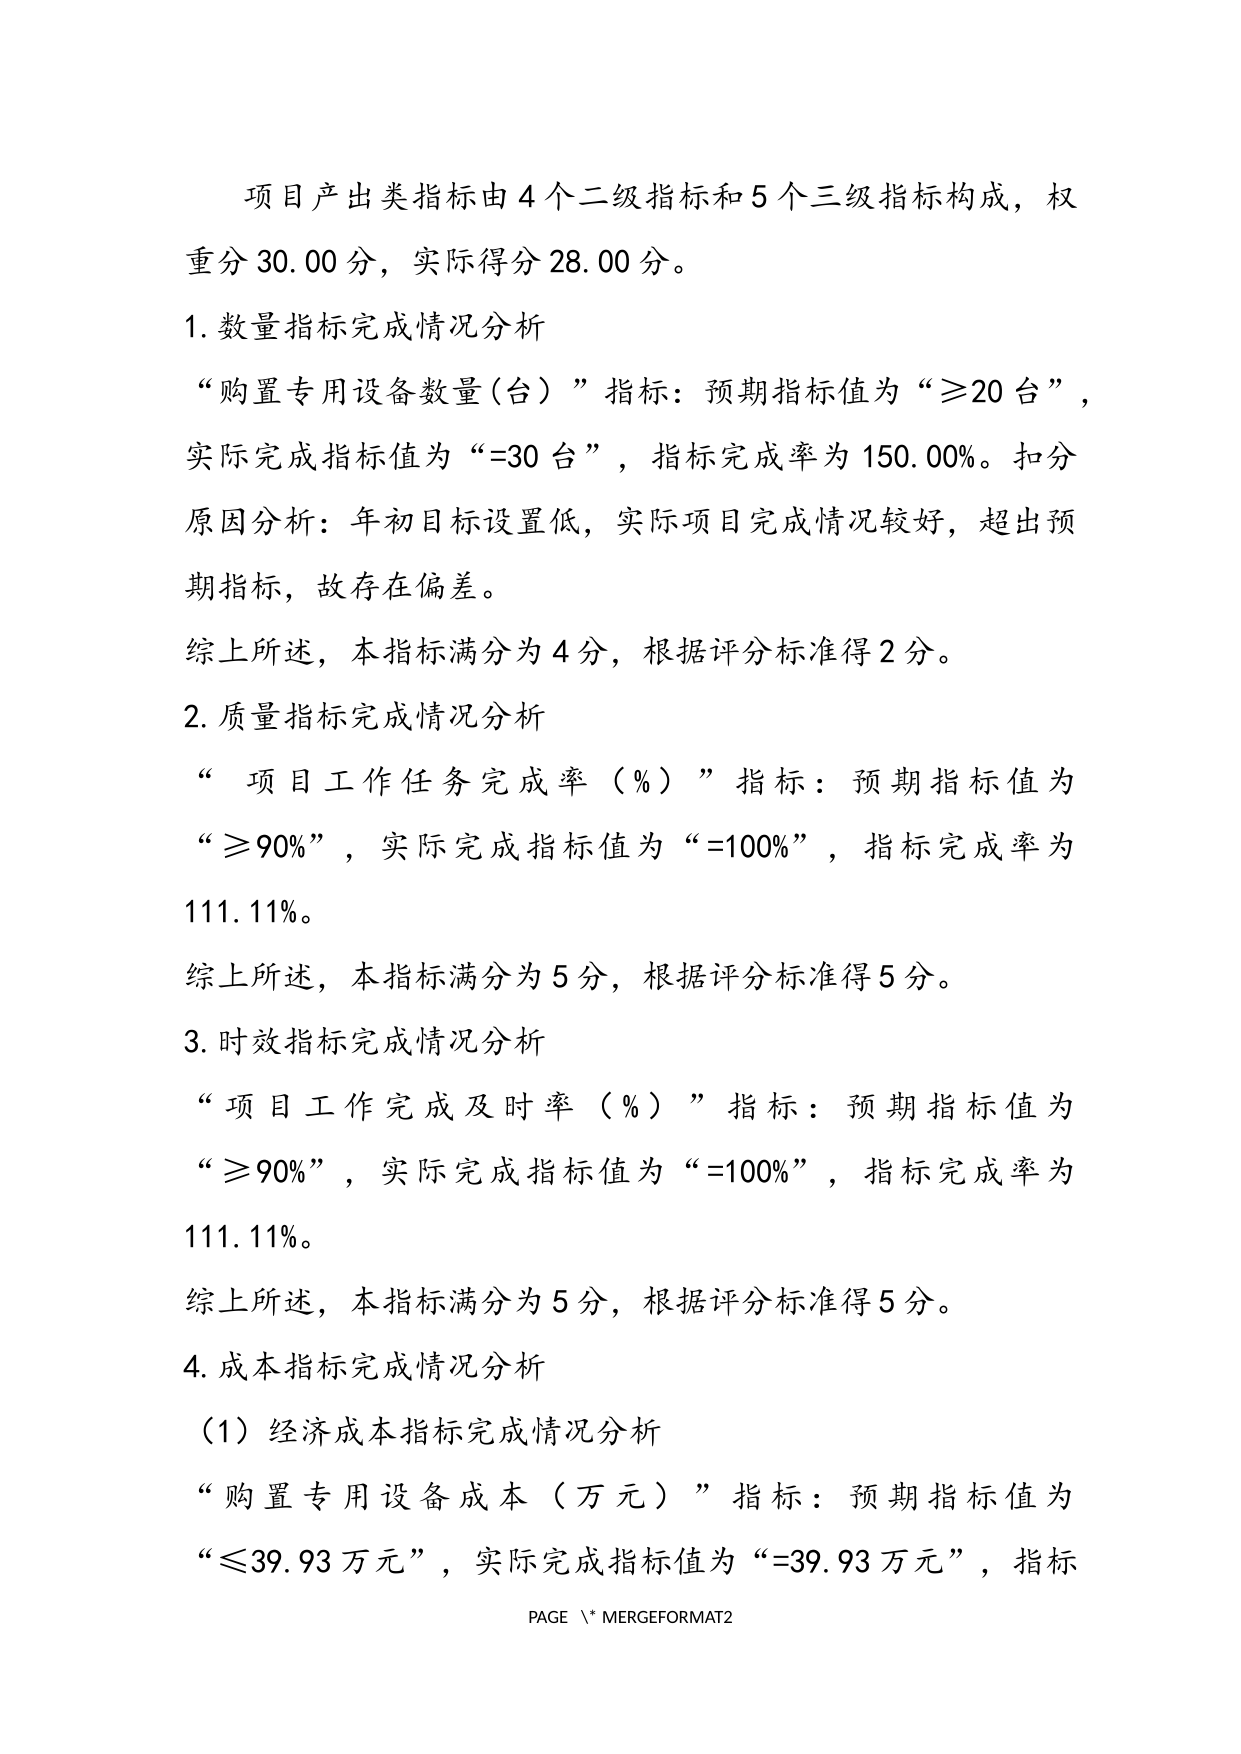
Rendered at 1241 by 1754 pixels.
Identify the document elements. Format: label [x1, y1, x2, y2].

text [183, 162, 1078, 1592]
